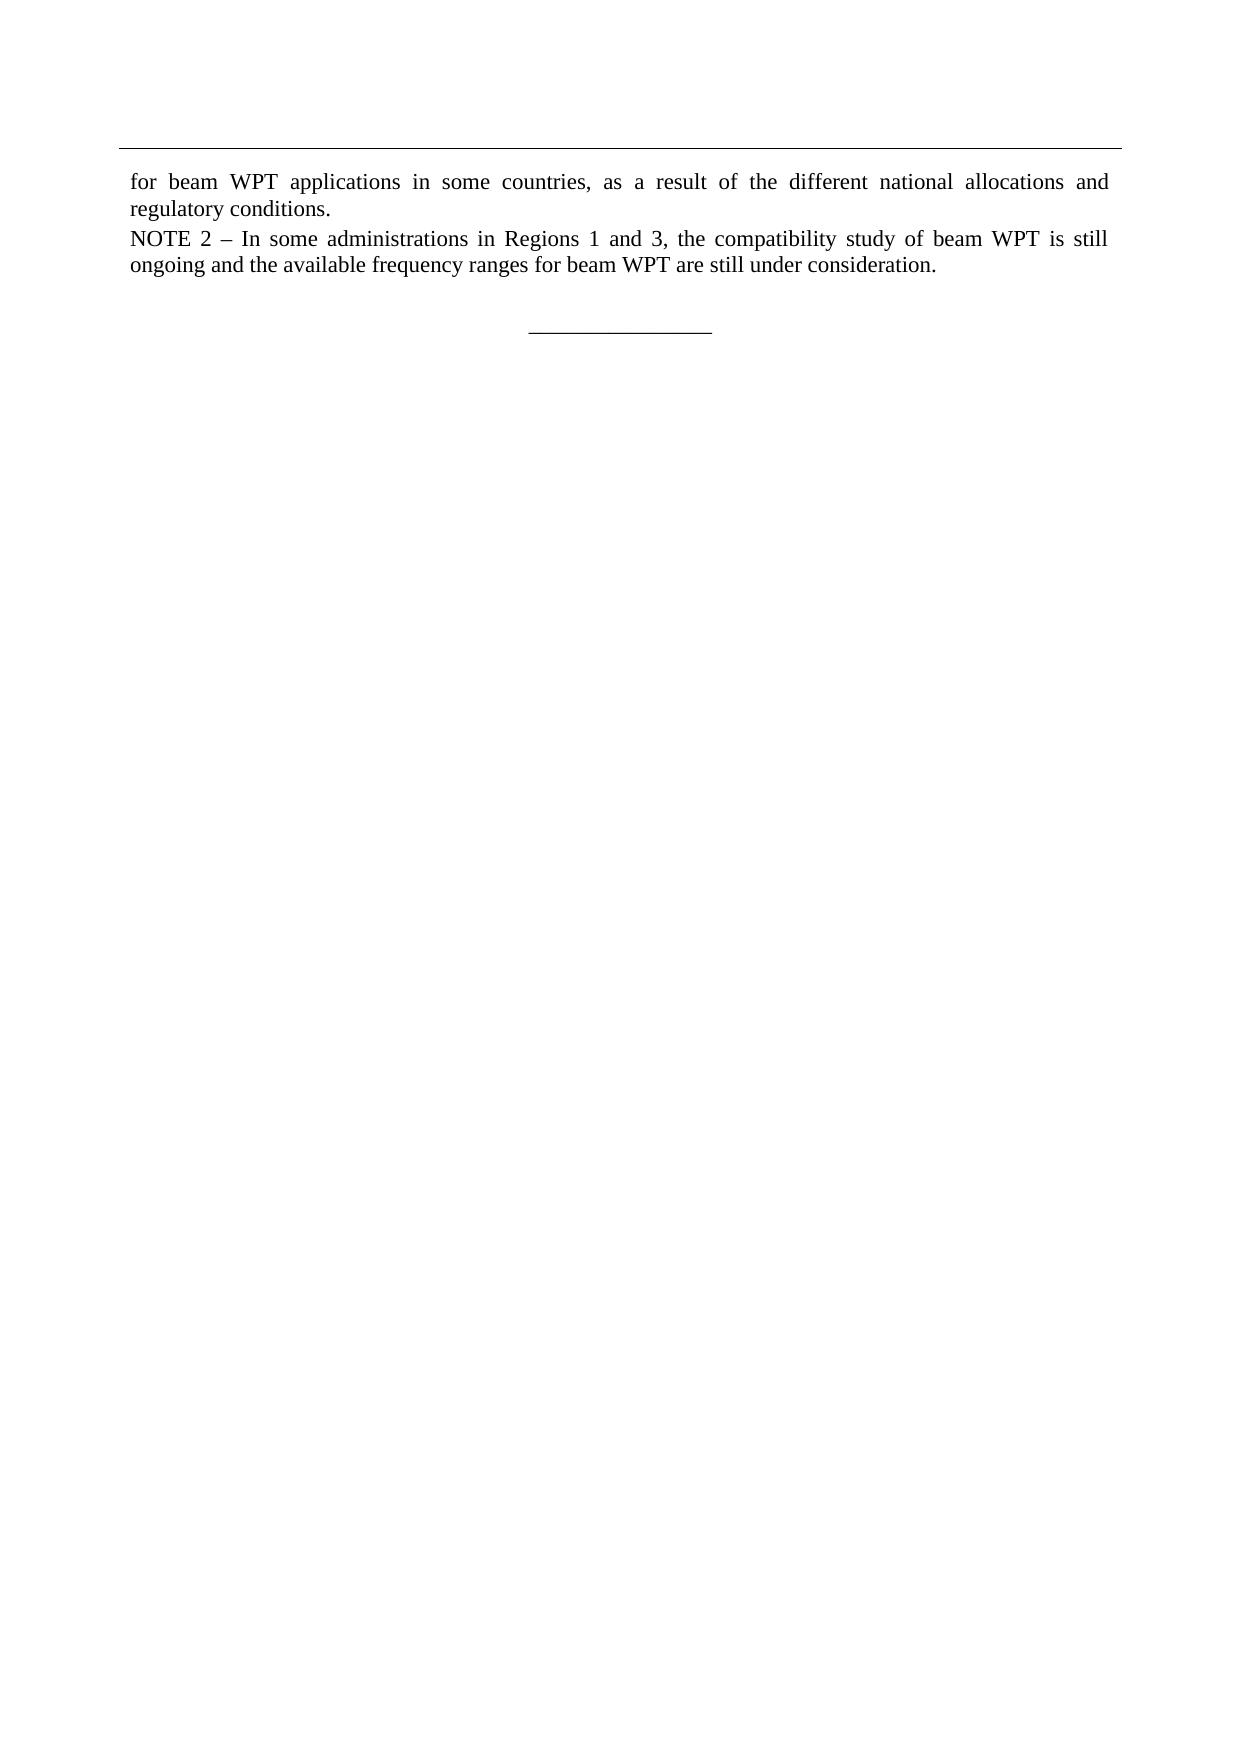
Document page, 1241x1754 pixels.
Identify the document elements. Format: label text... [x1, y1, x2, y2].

text ________________ [118, 310, 1122, 336]
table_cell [119, 149, 1122, 298]
